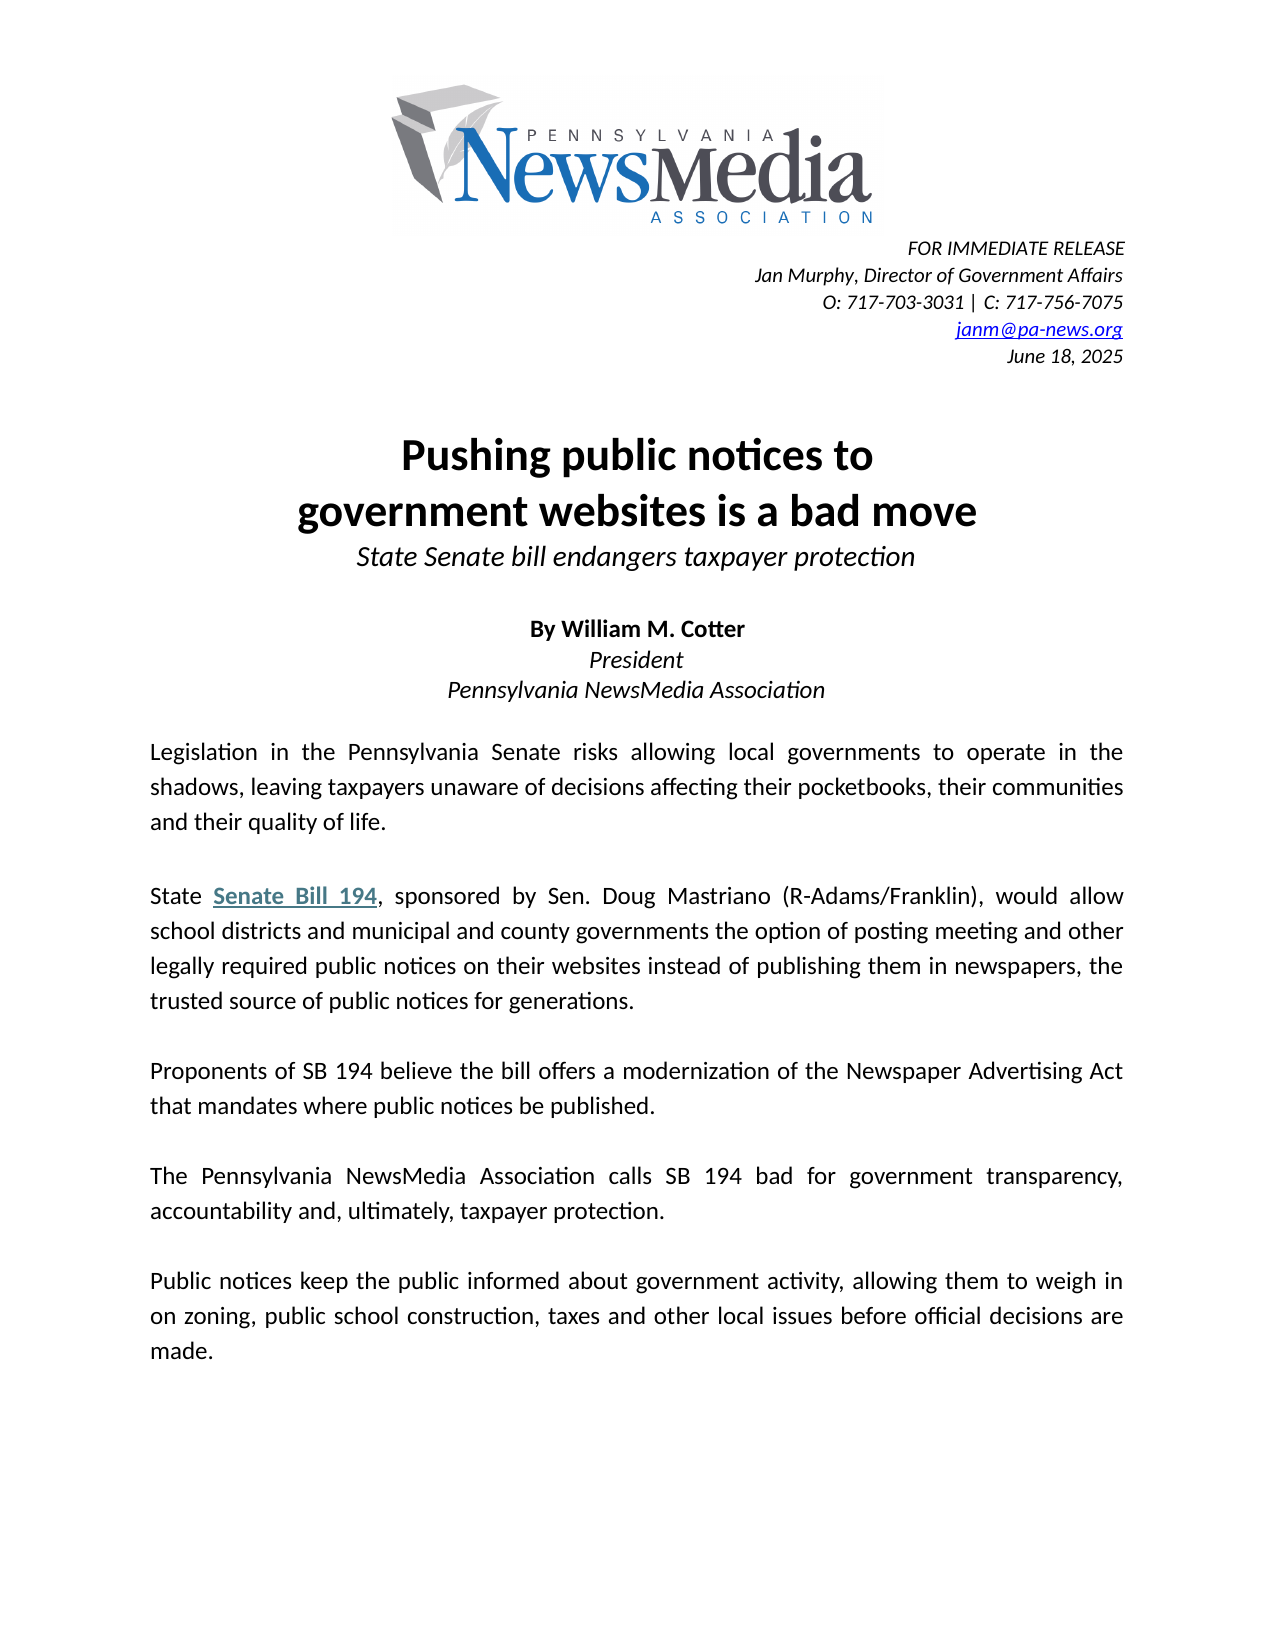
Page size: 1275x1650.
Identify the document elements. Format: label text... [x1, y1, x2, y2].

picture [391, 75, 884, 236]
text Pushing public notices to [150, 426, 1125, 482]
text O: 717-703-3031 | C: 717-756-7075 [150, 289, 1125, 315]
text FOR IMMEDIATE RELEASE [150, 236, 1125, 261]
text June 18, 2025 [150, 343, 1125, 368]
text Jan Murphy, Director of Government Affairs [150, 262, 1125, 288]
text janm@pa-news.org [150, 316, 1125, 342]
text Legislation in the Pennsylvania Senate risks allowing local governments to operate in the shadows, leaving taxpayers unaware of decisions affecting their pocketbooks, their communities and their quality of life. [150, 736, 1125, 836]
text State Senate bill endangers taxpayer protection [150, 538, 1125, 573]
text State Senate Bill 194, sponsored by Sen. Doug Mastriano (R-Adams/Franklin), would allow school districts and municipal and county governments the option of posting meeting and other legally required public notices on their websites instead of publishing them in newspapers, the trusted source of public notices for generations. [150, 880, 1125, 1015]
text President [150, 644, 1125, 675]
text Public notices keep the public informed about government activity, allowing them to weigh in on zoning, public school construction, taxes and other local issues before official decisions are made. [150, 1265, 1125, 1365]
text The Pennsylvania NewsMedia Association calls SB 194 bad for government transparency, accountability and, ultimately, taxpayer protection. [150, 1160, 1125, 1225]
text Proponents of SB 194 believe the bill offers a modernization of the Newspaper Advertising Act that mandates where public notices be published. [150, 1055, 1125, 1120]
text government websites is a bad move [150, 482, 1125, 538]
text By William M. Cotter [150, 614, 1125, 644]
text Pennsylvania NewsMedia Association [150, 675, 1125, 705]
